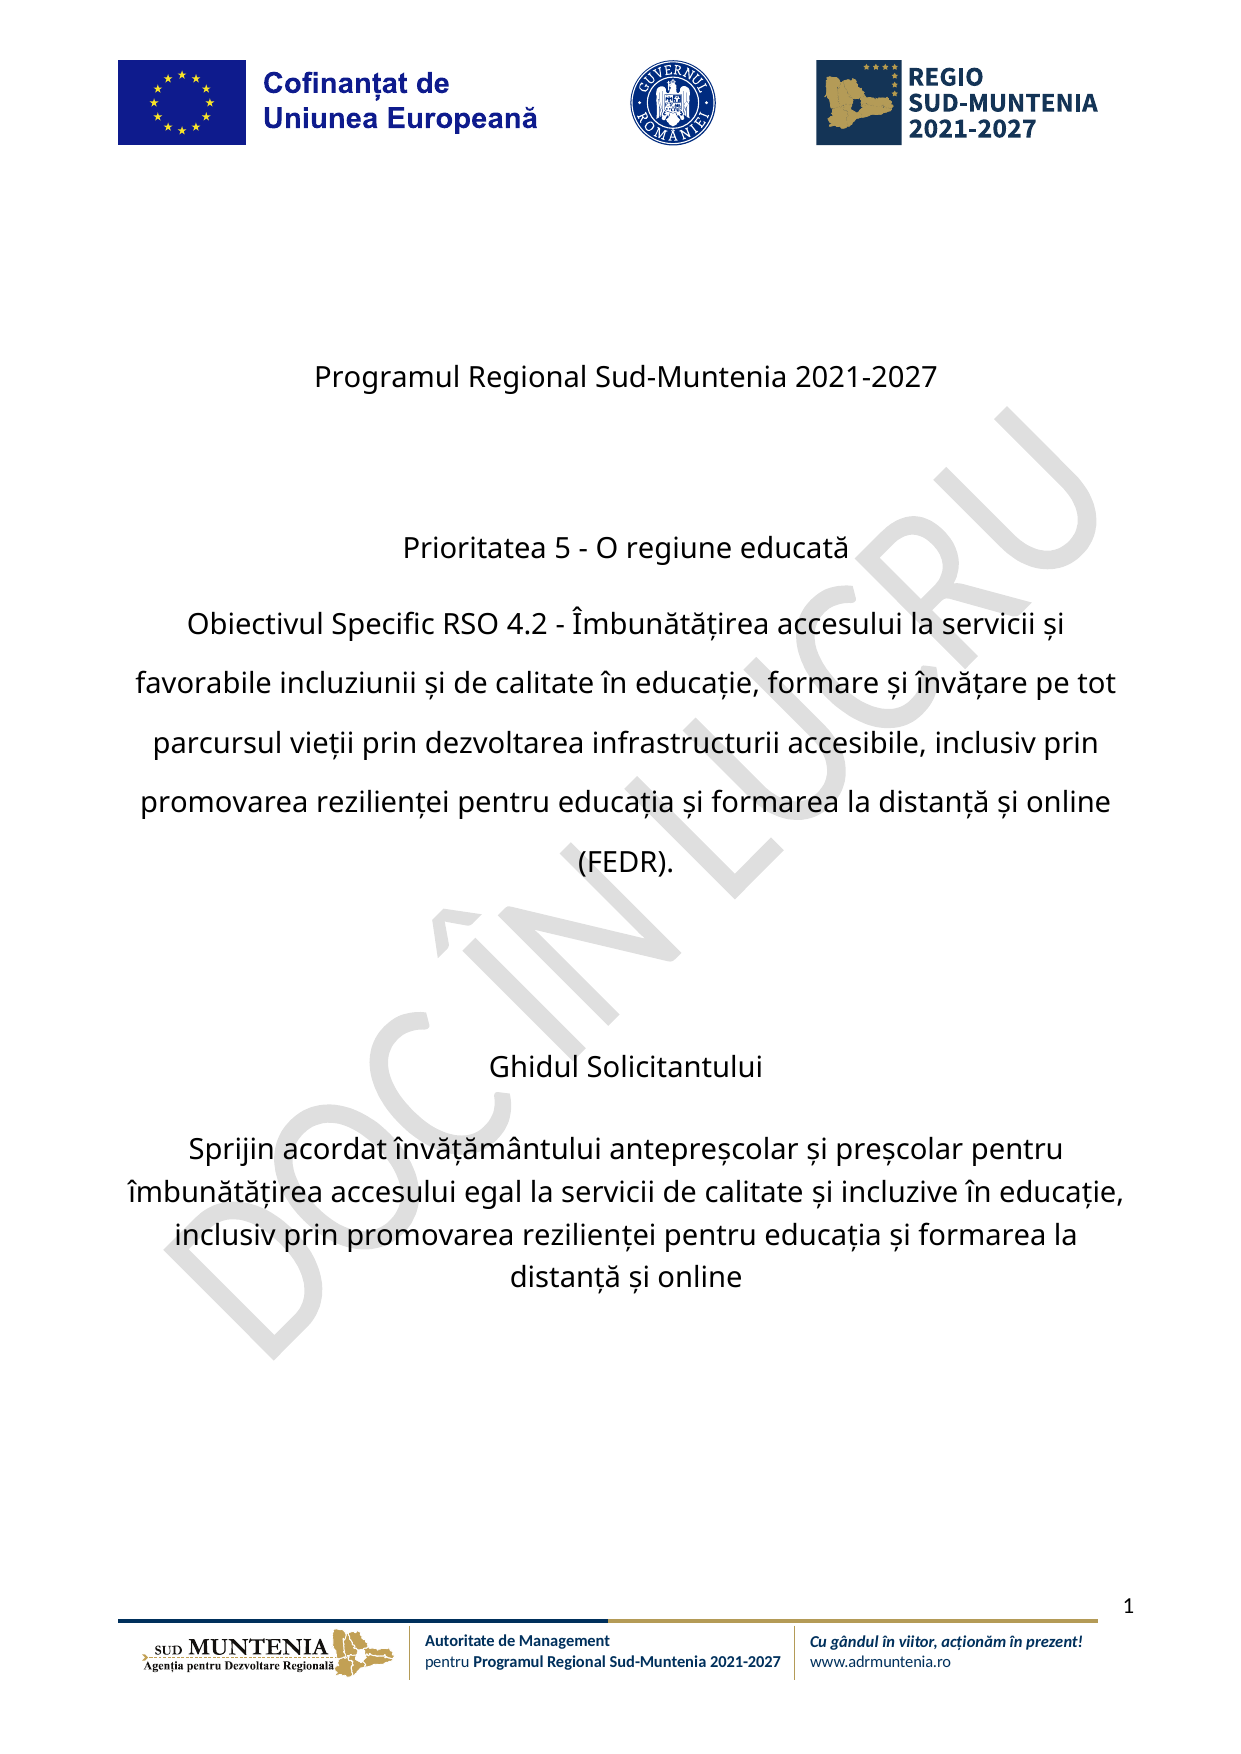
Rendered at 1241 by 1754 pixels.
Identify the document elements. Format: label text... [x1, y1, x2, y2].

text Sprijin acordat învățământului antepreșcolar și preșcolar pentru îmbunătățirea accesului egal la servicii de calitate și incluzive în educație, inclusiv prin promovarea rezilienței pentru educația și formarea la distanță și online [118, 1128, 1134, 1296]
text Programul Regional Sud-Muntenia 2021-2027 [118, 356, 1134, 396]
text Prioritatea 5 - O regiune educată [118, 527, 1134, 567]
text Obiectivul Specific RSO 4.2 - Îmbunătățirea accesului la servicii și favorabile incluziunii și de calitate în educație, formare și învățare pe tot parcursul vieții prin dezvoltarea infrastructurii accesibile, inclusiv prin promovarea rezilienței pentru educația și formarea la distanță și online (FEDR). [118, 603, 1134, 881]
text Ghidul Solicitantului [118, 1046, 1134, 1086]
